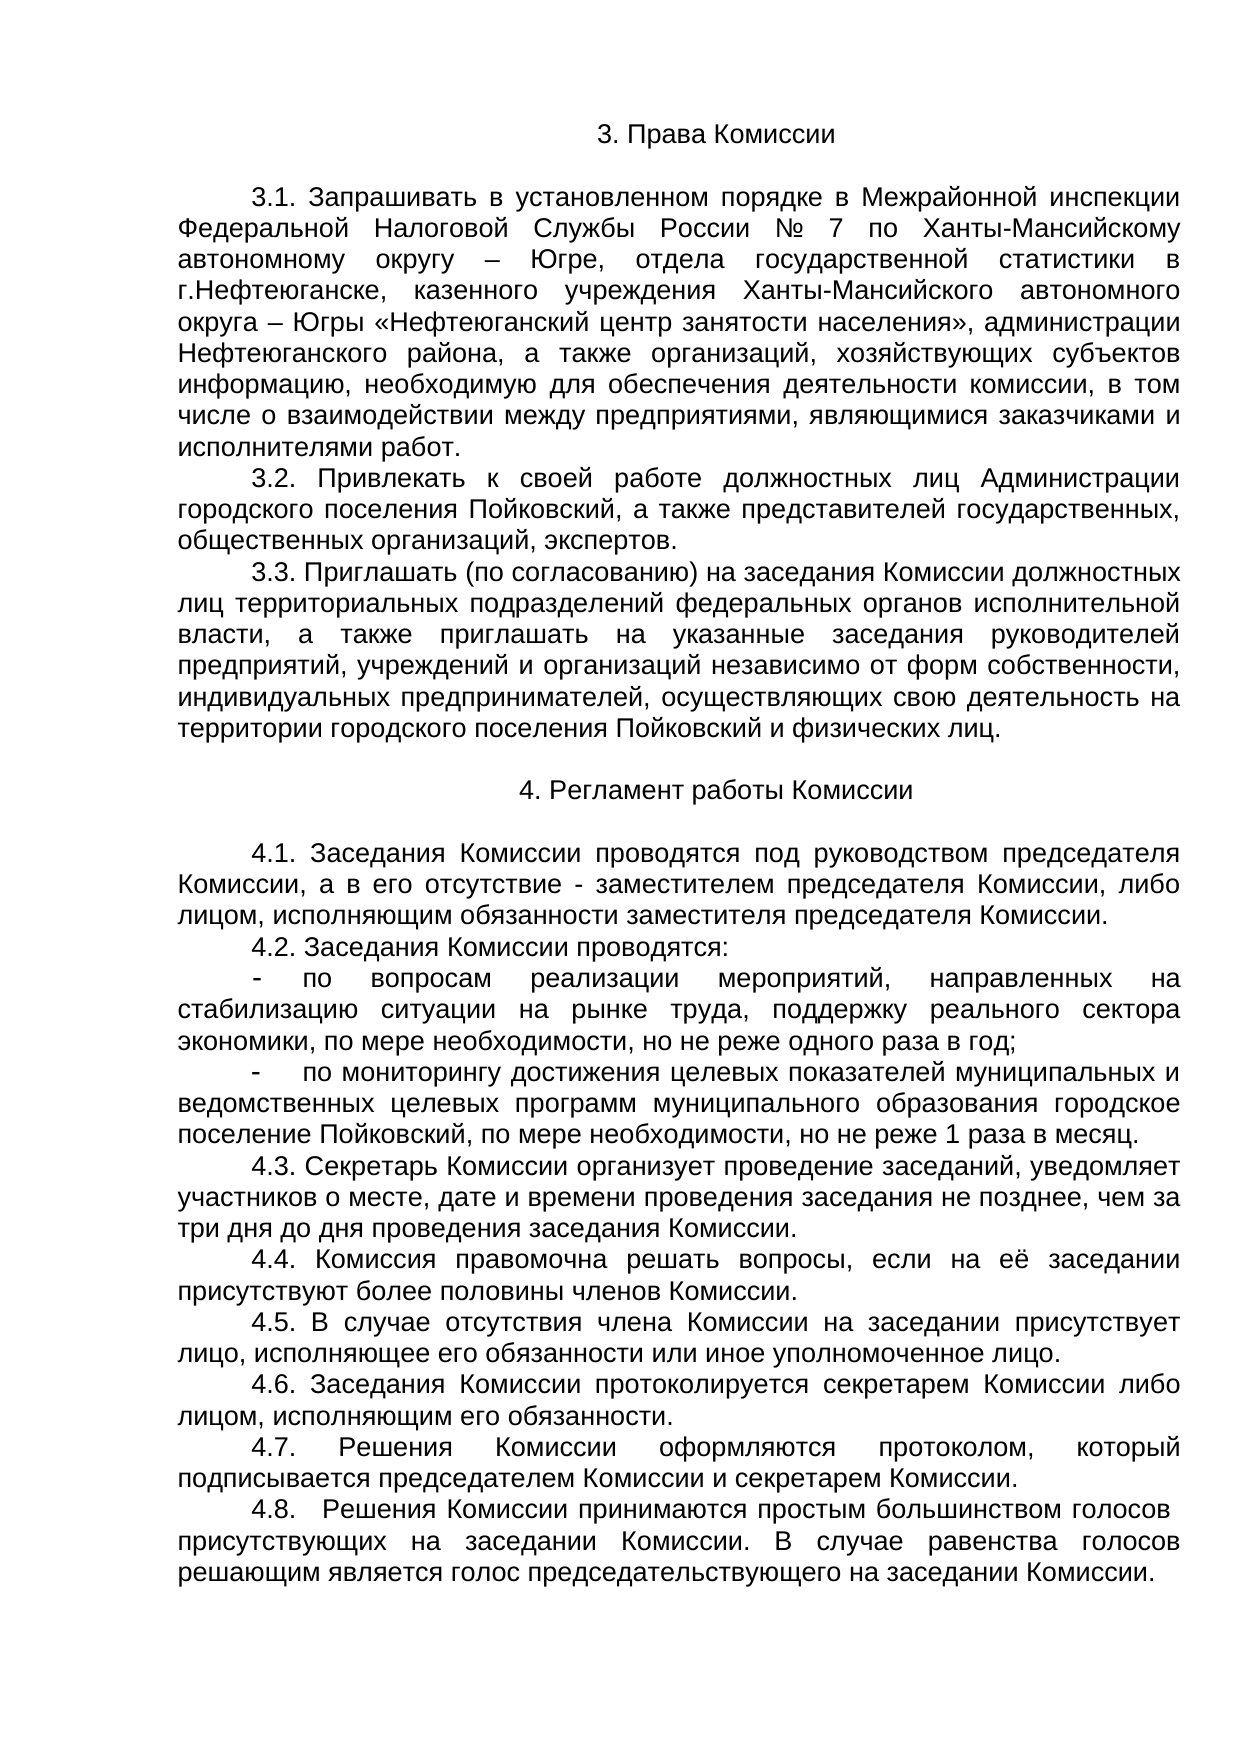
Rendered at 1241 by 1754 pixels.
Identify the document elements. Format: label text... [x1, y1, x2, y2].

text 4.7. Решения Комиссии оформляются протоколом, который подписывается председателем Комиссии и секретарем Комиссии. [177, 1431, 1181, 1493]
text 4. Регламент работы Комиссии [177, 774, 1181, 806]
text 4.6. Заседания Комиссии протоколируется секретарем Комиссии либо лицом, исполняющим его обязанности. [177, 1368, 1181, 1431]
text 4.2. Заседания Комиссии проводятся: [177, 931, 1181, 962]
list по мониторингу достижения целевых показателей муниципальных и ведомственных целевых программ муниципального образования городское поселение Пойковский, по мере необходимости, но не реже 1 раза в месяц. [177, 1056, 1181, 1149]
list Решения Комиссии принимаются простым большинством голосов присутствующих на заседании Комиссии. В случае равенства голосов решающим является голос председательствующего на заседании Комиссии. [177, 1493, 1181, 1587]
list по вопросам реализации мероприятий, направленных на стабилизацию ситуации на рынке труда, поддержку реального сектора экономики, по мере необходимости, но не реже одного раза в год; [177, 962, 1181, 1056]
text 4.5. В случае отсутствия члена Комиссии на заседании присутствует лицо, исполняющее его обязанности или иное уполномоченное лицо. [177, 1306, 1181, 1368]
text 3.1. Запрашивать в установленном порядке в Межрайонной инспекции Федеральной Налоговой Службы России № 7 по Ханты-Мансийскому автономному округу – Югре, отдела государственной статистики в г.Нефтеюганске, казенного учреждения Ханты-Мансийского автономного округа – Югры «Нефтеюганский центр занятости населения», администрации Нефтеюганского района, а также организаций, хозяйствующих субъектов информацию, необходимую для обеспечения деятельности комиссии, в том числе о взаимодействии между предприятиями, являющимися заказчиками и исполнителями работ. [177, 181, 1181, 462]
text 3.2. Привлекать к своей работе должностных лиц Администрации городского поселения Пойковский, а также представителей государственных, общественных организаций, экспертов. [177, 462, 1181, 556]
text 4.4. Комиссия правомочна решать вопросы, если на её заседании присутствуют более половины членов Комиссии. [177, 1243, 1181, 1306]
text 3.3. Приглашать (по согласованию) на заседания Комиссии должностных лиц территориальных подразделений федеральных органов исполнительной власти, а также приглашать на указанные заседания руководителей предприятий, учреждений и организаций независимо от форм собственности, индивидуальных предпринимателей, осуществляющих свою деятельность на территории городского поселения Пойковский и физических лиц. [177, 556, 1181, 743]
text 4.1. Заседания Комиссии проводятся под руководством председателя Комиссии, а в его отсутствие - заместителем председателя Комиссии, либо лицом, исполняющим обязанности заместителя председателя Комиссии. [177, 837, 1181, 931]
text 3. Права Комиссии [177, 118, 1181, 149]
text 4.3. Секретарь Комиссии организует проведение заседаний, уведомляет участников о месте, дате и времени проведения заседания не позднее, чем за три дня до дня проведения заседания Комиссии. [177, 1149, 1181, 1243]
